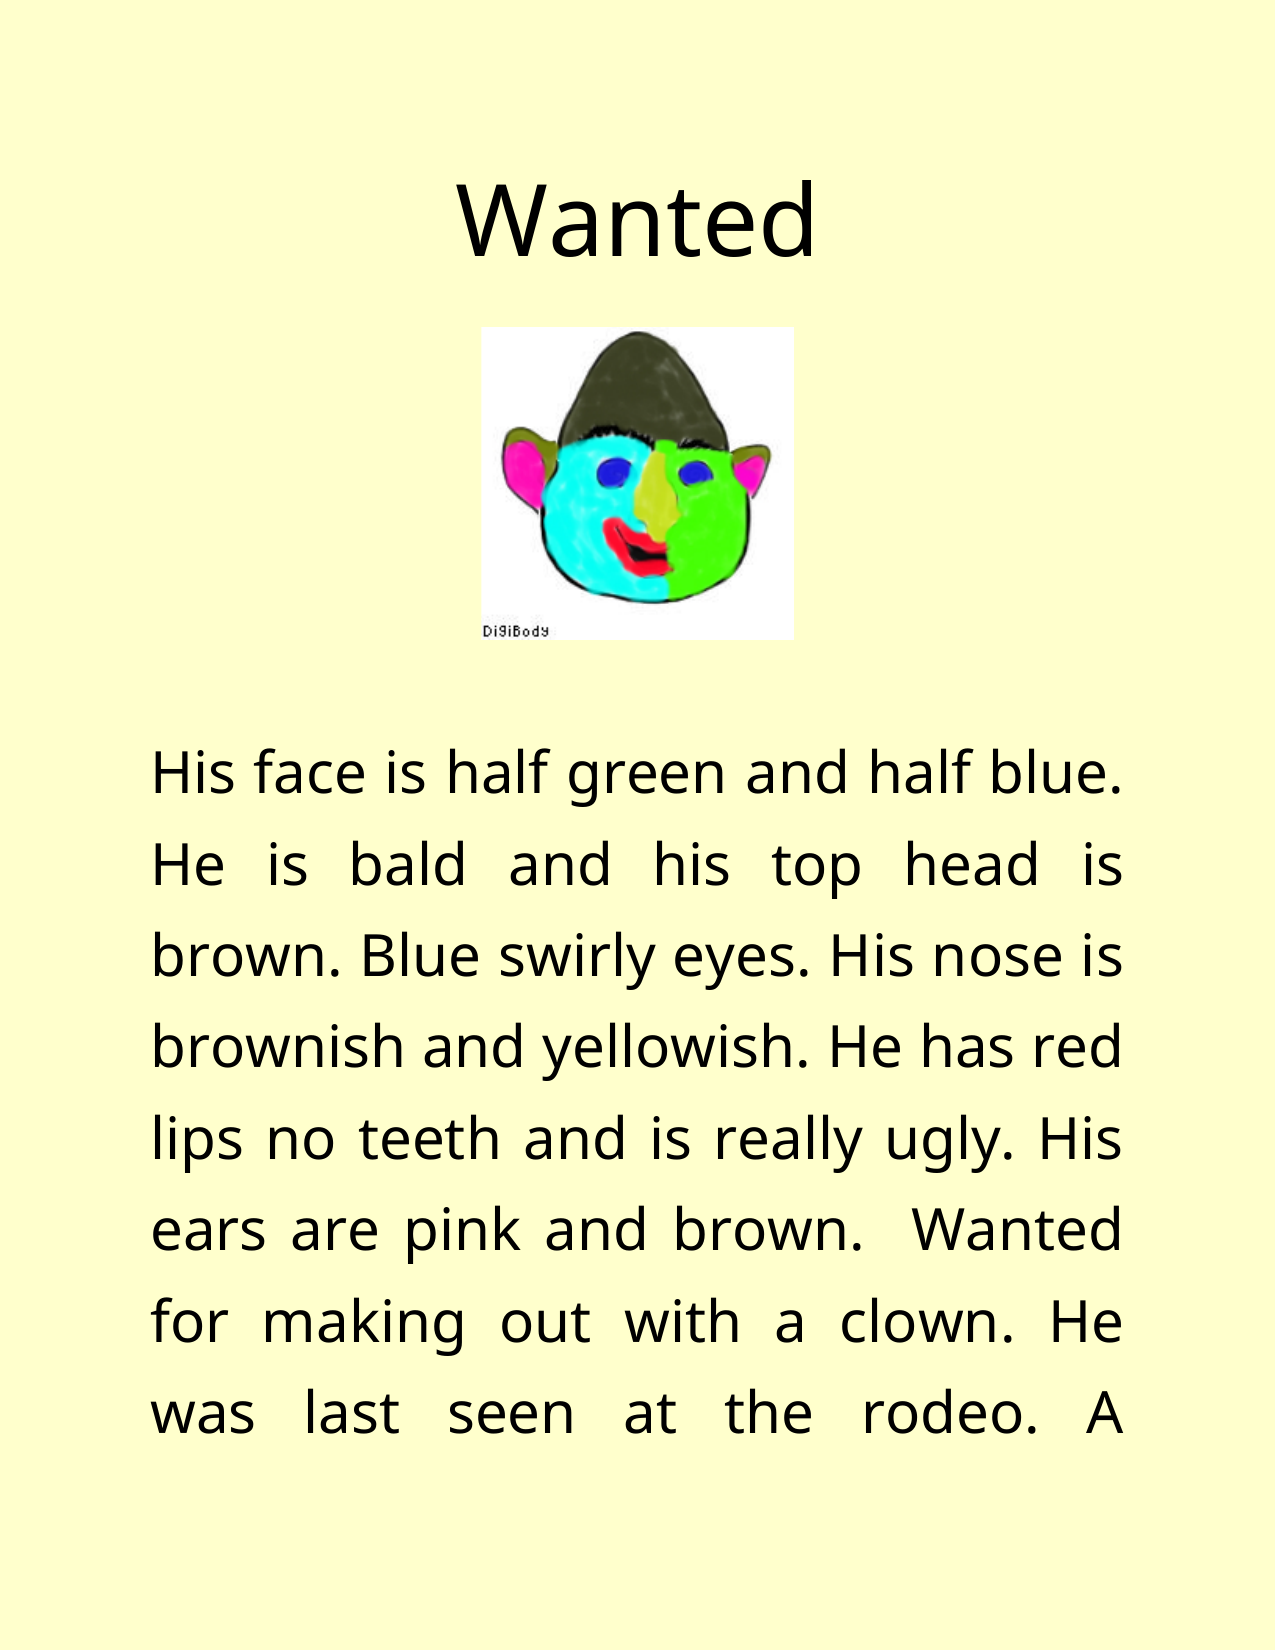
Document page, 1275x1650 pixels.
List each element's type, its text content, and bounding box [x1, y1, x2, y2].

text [150, 731, 1125, 1450]
picture [481, 327, 794, 640]
text Wanted [150, 150, 1125, 286]
